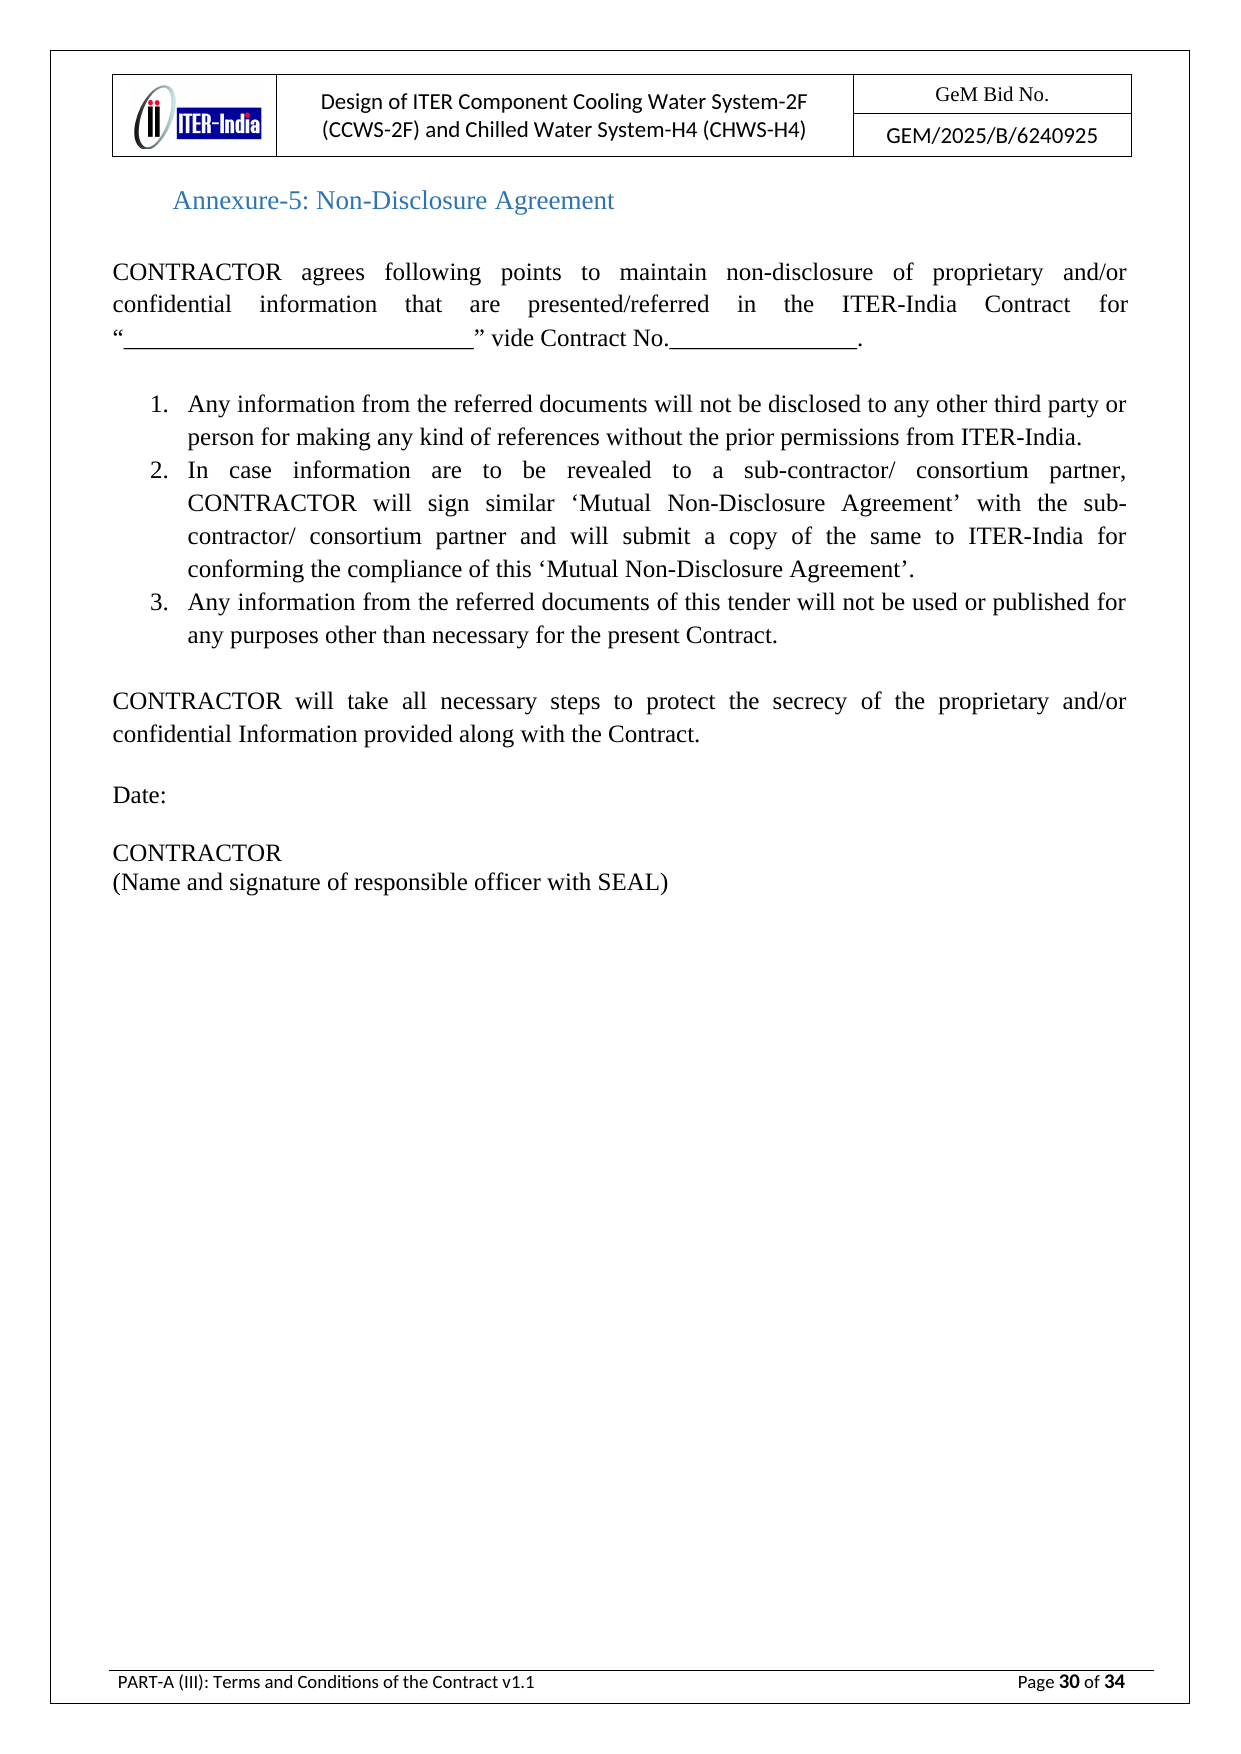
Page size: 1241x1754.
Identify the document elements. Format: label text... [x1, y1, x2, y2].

list Any information from the referred documents of this tender will not be used or published for any purposes other than necessary for the present Contract. [150, 587, 1128, 648]
text Date: [112, 781, 1128, 809]
list Any information from the referred documents will not be disclosed to any other third party or person for making any kind of references without the prior permissions from ITER-India. [150, 389, 1128, 450]
text (Name and signature of responsible officer with SEAL) [112, 867, 1128, 896]
text CONTRACTOR will take all necessary steps to protect the secrecy of the proprietary and/or confidential Information provided along with the Contract. [112, 686, 1128, 748]
text CONTRACTOR agrees following points to maintain non-disclosure of proprietary and/or confidential information that are presented/referred in the ITER-India Contract for “____________________________” vide Contract No._______________. [112, 257, 1128, 351]
subtitle Annexure-5: Non-Disclosure Agreement [172, 184, 1128, 215]
list In case information are to be revealed to a sub-contractor/ consortium partner, CONTRACTOR will sign similar ‘Mutual Non-Disclosure Agreement’ with the sub-contractor/ consortium partner and will submit a copy of the same to ITER-India for conforming the compliance of this ‘Mutual Non-Disclosure Agreement’. [150, 455, 1128, 582]
picture [132, 83, 263, 149]
text CONTRACTOR [112, 838, 1128, 867]
